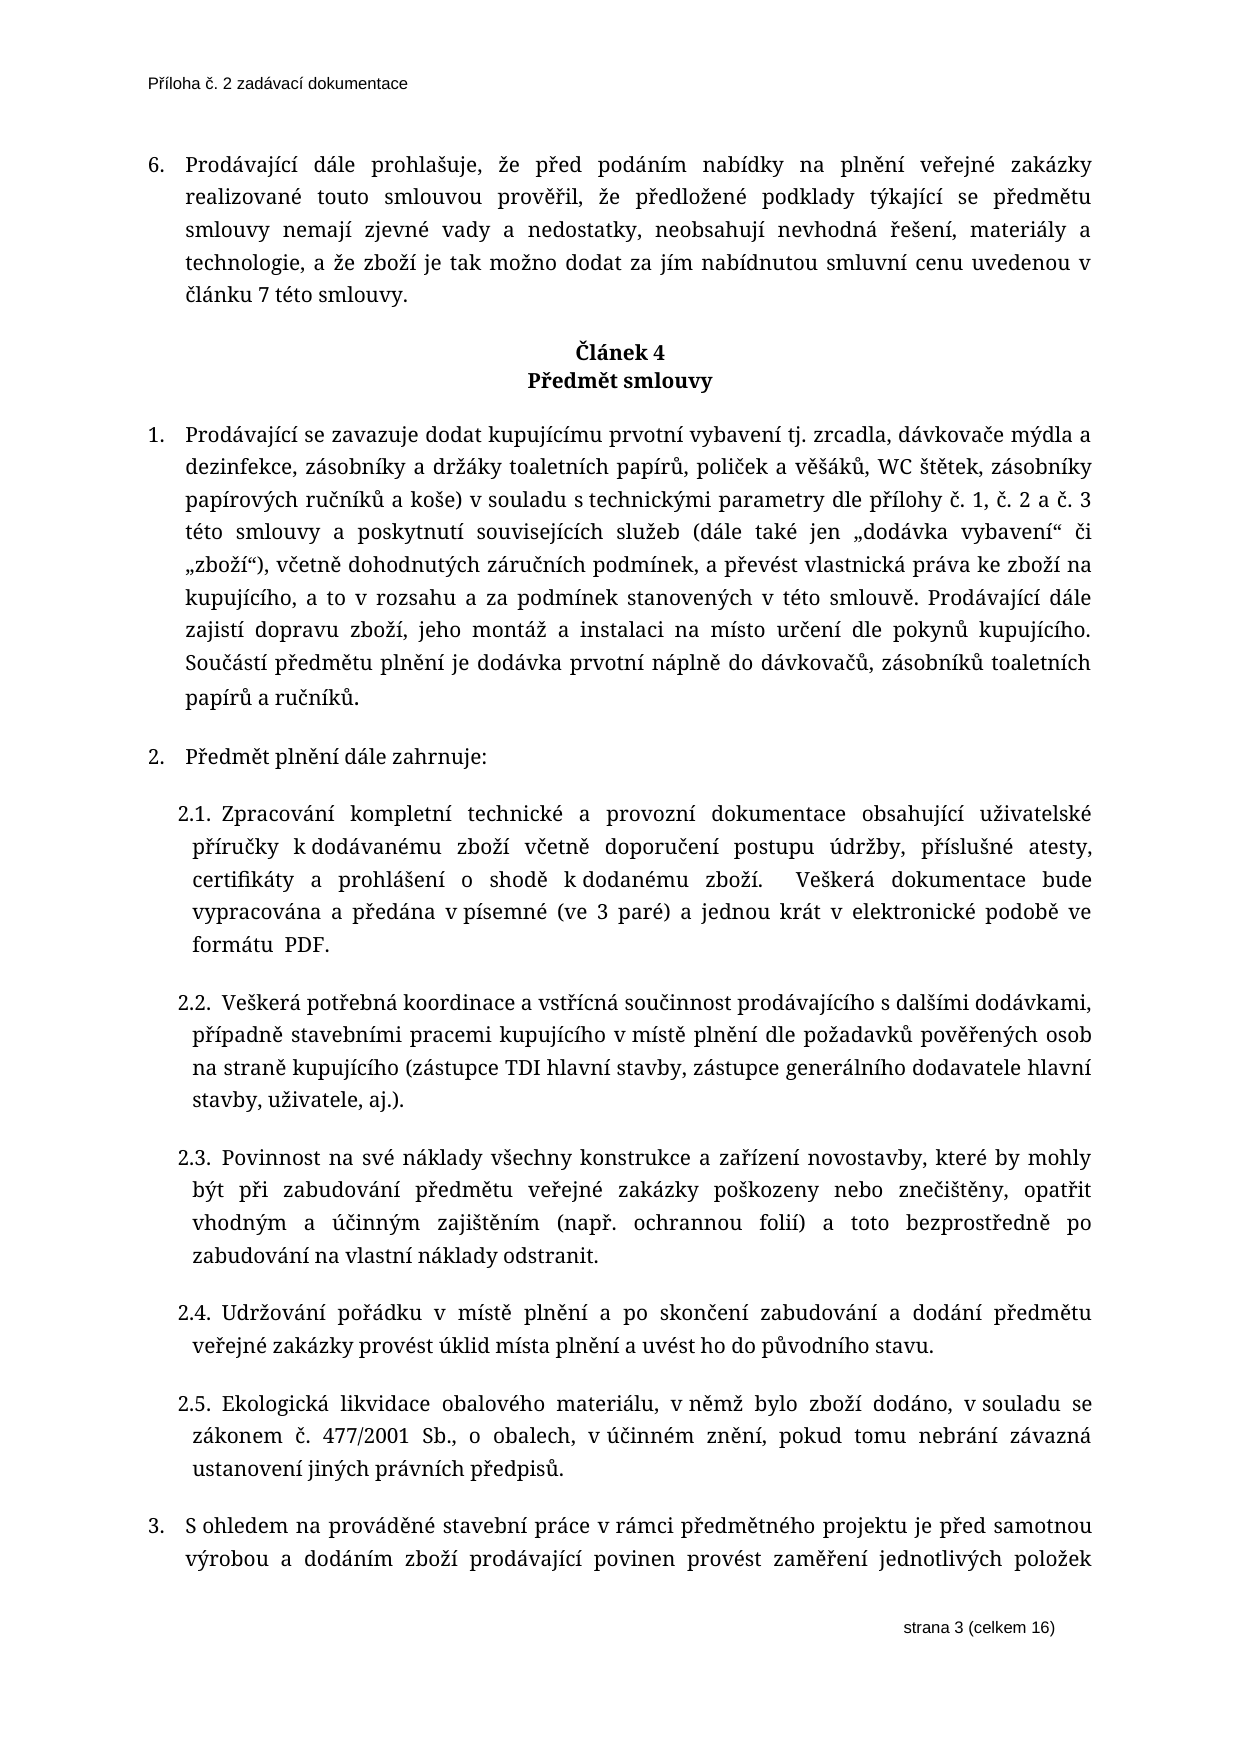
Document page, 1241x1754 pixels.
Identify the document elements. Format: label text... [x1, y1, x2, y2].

list Ekologická likvidace obalového materiálu, v němž bylo zboží dodáno, v souladu se zákonem č. 477/2001 Sb., o obalech, v účinném znění, pokud tomu nebrání závazná ustanovení jiných právních předpisů. [177, 1389, 1092, 1482]
list Povinnost na své náklady všechny konstrukce a zařízení novostavby, které by mohly být při zabudování předmětu veřejné zakázky poškozeny nebo znečištěny, opatřit vhodným a účinným zajištěním (např. ochrannou folií) a toto bezprostředně po zabudování na vlastní náklady odstranit. [177, 1143, 1092, 1269]
list Předmět plnění dále zahrnuje: [148, 742, 1092, 770]
list Prodávající se zavazuje dodat kupujícímu prvotní vybavení tj. zrcadla, dávkovače mýdla a dezinfekce, zásobníky a držáky toaletních papírů, poliček a věšáků, WC štětek, zásobníky papírových ručníků a koše) v souladu s technickými parametry dle přílohy č. 1, č. 2 a č. 3 této smlouvy a poskytnutí souvisejících služeb (dále také jen „dodávka vybavení“ či „zboží“), včetně dohodnutých záručních podmínek, a převést vlastnická práva ke zboží na kupujícího, a to v rozsahu a za podmínek stanovených v této smlouvě. Prodávající dále zajistí dopravu zboží, jeho montáž a instalaci na místo určení dle pokynů kupujícího. Součástí předmětu plnění je dodávka prvotní náplně do dávkovačů, zásobníků toaletních papírů a ručníků. [148, 420, 1092, 712]
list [148, 1511, 1092, 1572]
list Veškerá potřebná koordinace a vstřícná součinnost prodávajícího s dalšími dodávkami, případně stavebními pracemi kupujícího v místě plnění dle požadavků pověřených osob na straně kupujícího (zástupce TDI hlavní stavby, zástupce generálního dodavatele hlavní stavby, uživatele, aj.). [177, 988, 1092, 1114]
list Zpracování kompletní technické a provozní dokumentace obsahující uživatelské příručky k dodávanému zboží včetně doporučení postupu údržby, příslušné atesty, certifikáty a prohlášení o shodě k dodanému zboží. Veškerá dokumentace bude vypracována a předána v písemné (ve 3 paré) a jednou krát v elektronické podobě ve formátu PDF. [177, 799, 1092, 958]
list Prodávající dále prohlašuje, že před podáním nabídky na plnění veřejné zakázky realizované touto smlouvou prověřil, že předložené podklady týkající se předmětu smlouvy nemají zjevné vady a nedostatky, neobsahují nevhodná řešení, materiály a technologie, a že zboží je tak možno dodat za jím nabídnutou smluvní cenu uvedenou v článku 7 této smlouvy. [148, 150, 1092, 309]
list Udržování pořádku v místě plnění a po skončení zabudování a dodání předmětu veřejné zakázky provést úklid místa plnění a uvést ho do původního stavu. [177, 1298, 1092, 1359]
text Článek 4 [148, 338, 1092, 366]
subtitle Předmět smlouvy [148, 366, 1092, 395]
